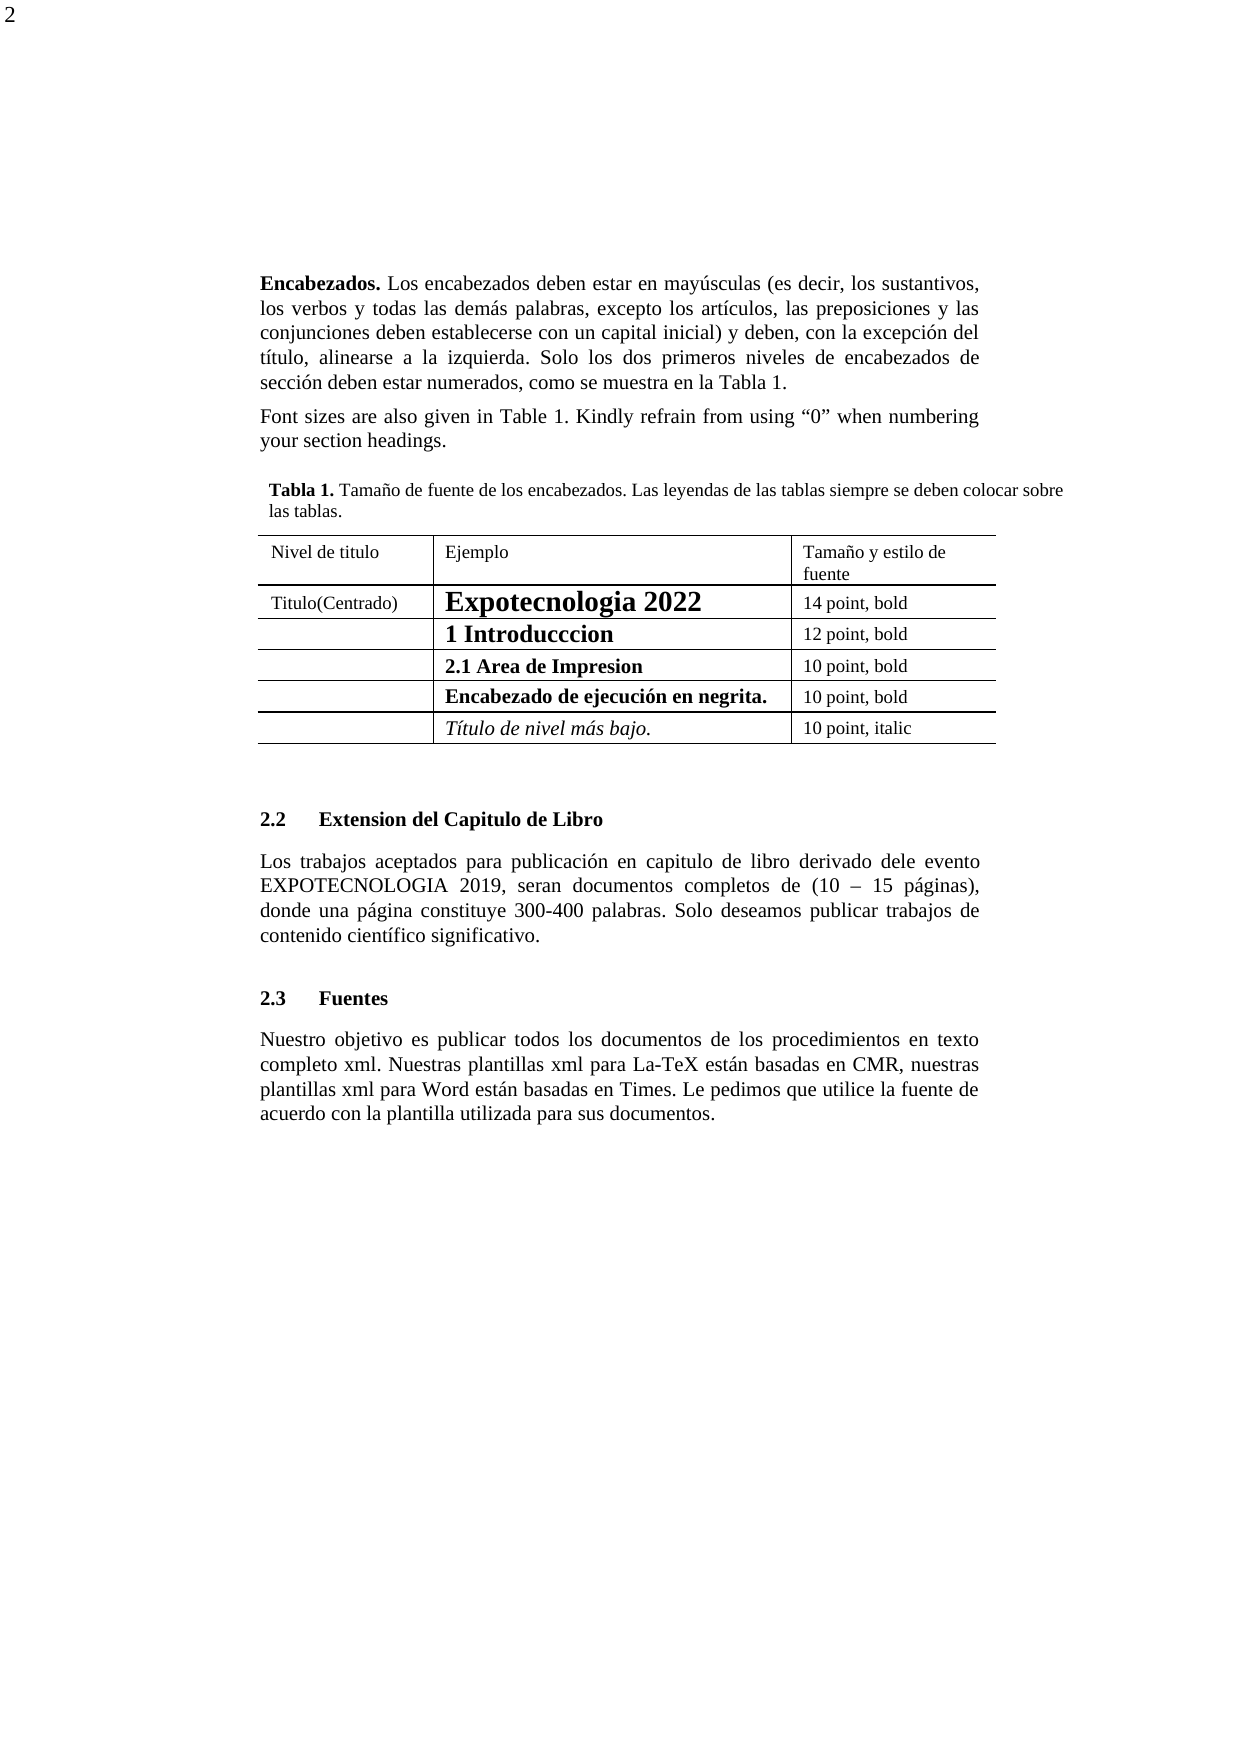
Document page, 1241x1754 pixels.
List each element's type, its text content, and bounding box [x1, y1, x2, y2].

text Font sizes are also given in Table 1. Kindly refrain from using “0” when numbering your section headings. [260, 404, 980, 452]
table_cell Encabezado de ejecución en negrita. [434, 681, 791, 711]
text Nuestro objetivo es publicar todos los documentos de los procedimientos en texto completo xml. Nuestras plantillas xml para La-TeX están basadas en CMR, nuestras plantillas xml para Word están basadas en Times. Le pedimos que utilice la fuente de acuerdo con la plantilla utilizada para sus documentos. [260, 1027, 981, 1125]
table_cell 10 point, bold [792, 681, 996, 711]
table_cell [258, 650, 433, 680]
text Tabla 1. Tamaño de fuente de los encabezados. Las leyendas de las tablas siempre se deben colocar sobre las tablas. [268, 478, 1065, 522]
table_cell [258, 619, 433, 649]
subtitle Fuentes [260, 986, 1065, 1010]
table_cell 2.1 Area de Impresion [434, 650, 791, 680]
subtitle Extension del Capitulo de Libro [260, 807, 1065, 831]
table_header Nivel de titulo [258, 536, 433, 584]
table_cell [258, 681, 433, 711]
table_cell 10 point, bold [792, 650, 996, 680]
table_cell 12 point, bold [792, 619, 996, 649]
table_cell [258, 713, 433, 743]
text Encabezados. Los encabezados deben estar en mayúsculas (es decir, los sustantivos, los verbos y todas las demás palabras, excepto los artículos, las preposiciones y las conjunciones deben establecerse con un capital inicial) y deben, con la excepción del título, alinearse a la izquierda. Solo los dos primeros niveles de encabezados de sección deben estar numerados, como se muestra en la Tabla 1. [260, 271, 980, 394]
table_cell Titulo(Centrado) [258, 586, 433, 618]
table_cell 14 point, bold [792, 586, 996, 618]
table_cell 10 point, italic [792, 713, 996, 743]
table_header Tamaño y estilo de fuente [792, 536, 996, 584]
table_cell Título de nivel más bajo. [434, 713, 791, 743]
text Los trabajos aceptados para publicación en capitulo de libro derivado dele evento EXPOTECNOLOGIA 2019, seran documentos completos de (10 – 15 páginas), donde una página constituye 300-400 palabras. Solo deseamos publicar trabajos de contenido científico significativo. [260, 849, 981, 947]
table_cell Expotecnologia 2022 [434, 586, 791, 618]
table_header Ejemplo [434, 536, 791, 584]
table_cell 1 Introducccion [434, 619, 791, 649]
